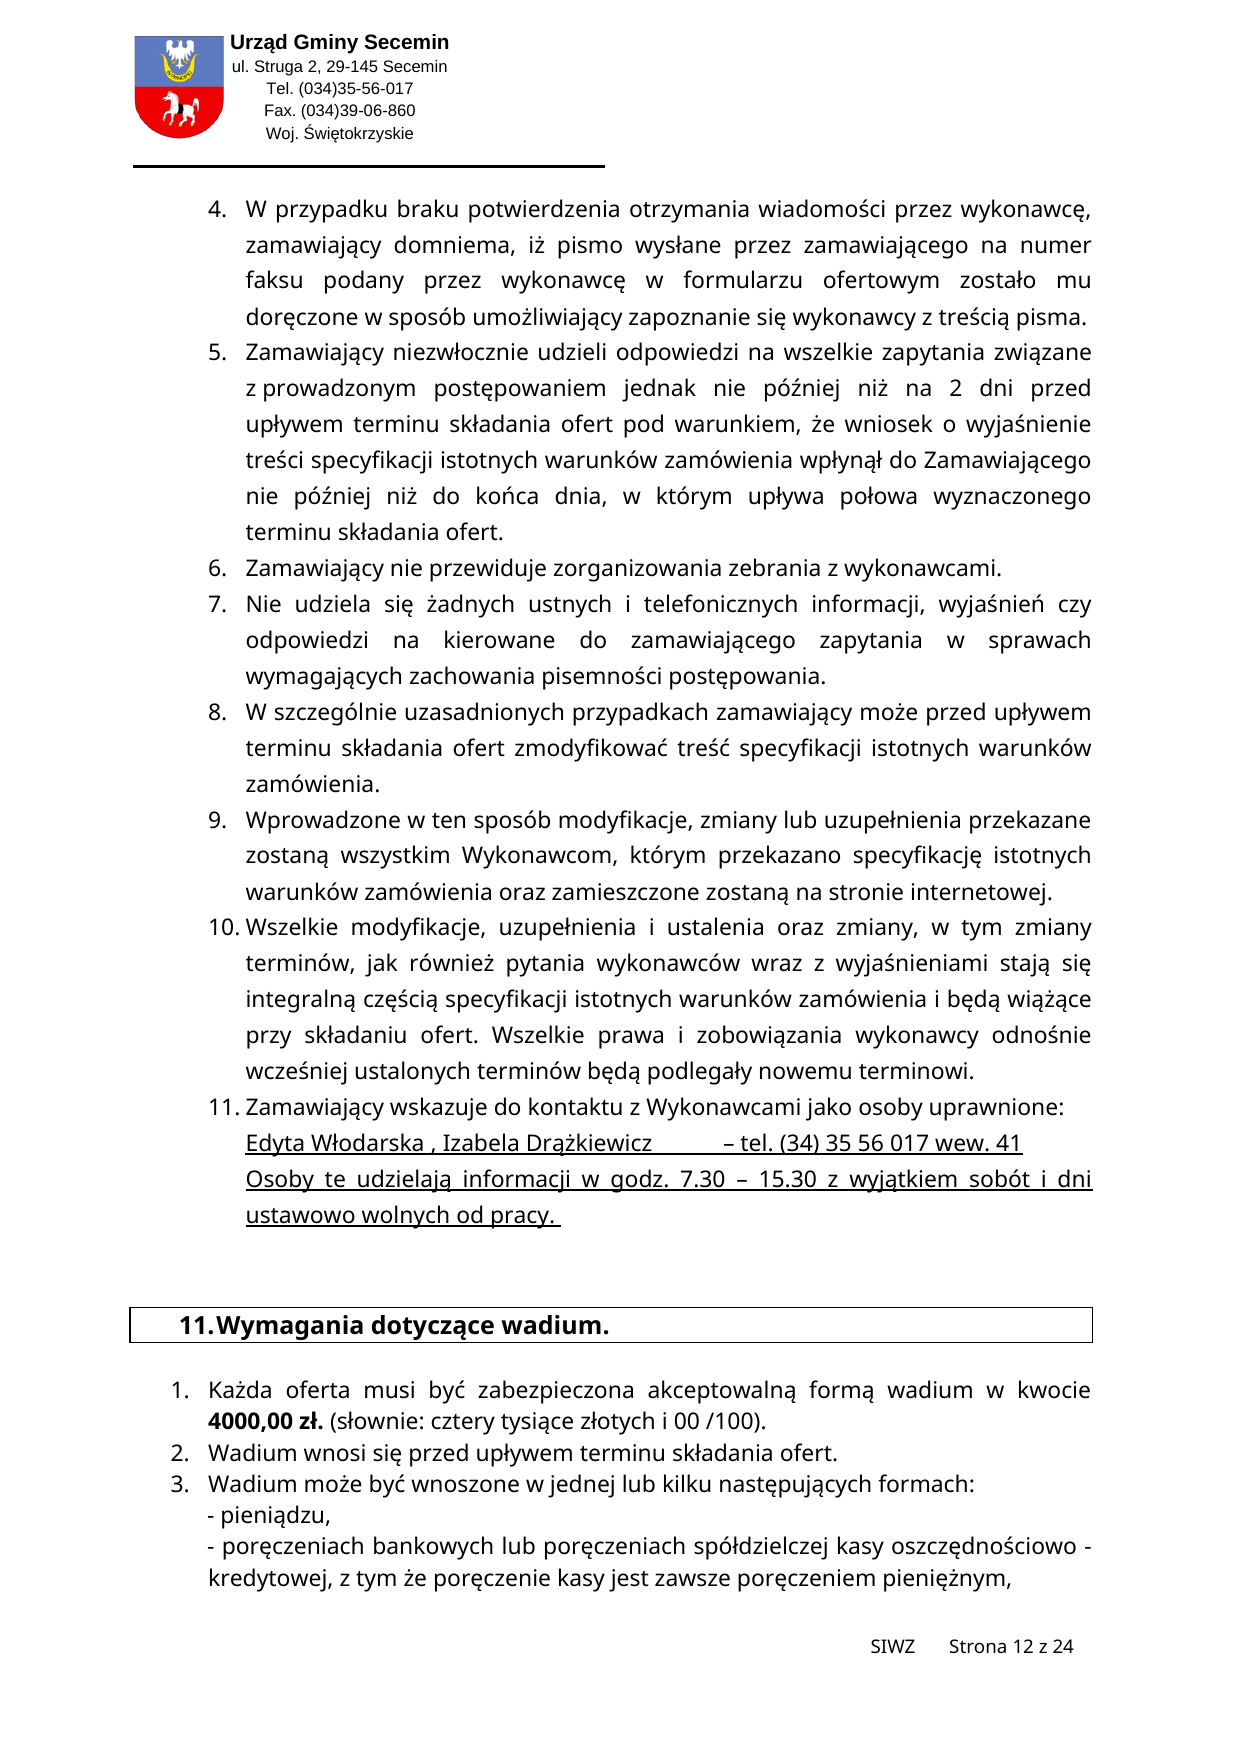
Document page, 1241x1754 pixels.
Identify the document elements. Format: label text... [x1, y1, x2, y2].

text Osoby te udzielają informacji w godz. 7.30 – 15.30 z wyjątkiem sobót i dni ustawowo wolnych od pracy. [245, 1163, 1093, 1189]
list W szczególnie uzasadnionych przypadkach zamawiający może przed upływem terminu składania ofert zmodyfikować treść specyfikacji istotnych warunków zamówienia. [208, 696, 1093, 799]
list - pieniądzu, [207, 1499, 1093, 1530]
list - poręczeniach bankowych lub poręczeniach spółdzielczej kasy oszczędnościowo - kredytowej, z tym że poręczenie kasy jest zawsze poręczeniem pieniężnym, [207, 1530, 1093, 1593]
list Wadium może być wnoszone w jednej lub kilku następujących formach: [170, 1468, 1093, 1499]
list Nie udziela się żadnych ustnych i telefonicznych informacji, wyjaśnień czy odpowiedzi na kierowane do zamawiającego zapytania w sprawach wymagających zachowania pisemności postępowania. [208, 588, 1093, 691]
list Każda oferta musi być zabezpieczona akceptowalną formą wadium w kwocie 4000,00 zł. (słownie: cztery tysiące złotych i 00 /100). [170, 1374, 1093, 1437]
list Zamawiający niezwłocznie udzieli odpowiedzi na wszelkie zapytania związane z prowadzonym postępowaniem jednak nie później niż na 2 dni przed upływem terminu składania ofert pod warunkiem, że wniosek o wyjaśnienie treści specyfikacji istotnych warunków zamówienia wpłynął do Zamawiającego nie później niż do końca dnia, w którym upływa połowa wyznaczonego terminu składania ofert. [208, 336, 1093, 547]
text Osoby te udzielają informacji w godz. 7.30 – 15.30 z wyjątkiem sobót i dni ustawowo wolnych od pracy. [245, 1190, 1093, 1230]
picture [132, 34, 223, 138]
text Edyta Włodarska , Izabela Drążkiewicz – tel. (34) 35 56 017 wew. 41 [207, 1127, 1093, 1158]
list Zamawiający nie przewiduje zorganizowania zebrania z wykonawcami. [208, 552, 1093, 583]
list W przypadku braku potwierdzenia otrzymania wiadomości przez wykonawcę, zamawiający domniema, iż pismo wysłane przez zamawiającego na numer faksu podany przez wykonawcę w formularzu ofertowym zostało mu doręczone w sposób umożliwiający zapoznanie się wykonawcy z treścią pisma. [208, 193, 1093, 332]
list Wszelkie modyfikacje, uzupełnienia i ustalenia oraz zmiany, w tym zmiany terminów, jak również pytania wykonawców wraz z wyjaśnieniami stają się integralną częścią specyfikacji istotnych warunków zamówienia i będą wiążące przy składaniu ofert. Wszelkie prawa i zobowiązania wykonawcy odnośnie wcześniej ustalonych terminów będą podlegały nowemu terminowi. [208, 911, 1093, 1086]
list Zamawiający wskazuje do kontaktu z Wykonawcami jako osoby uprawnione: [208, 1091, 1093, 1122]
list Wprowadzone w ten sposób modyfikacje, zmiany lub uzupełnienia przekazane zostaną wszystkim Wykonawcom, którym przekazano specyfikację istotnych warunków zamówienia oraz zamieszczone zostaną na stronie internetowej. [208, 803, 1093, 907]
list Wadium wnosi się przed upływem terminu składania ofert. [170, 1437, 1093, 1468]
table_header Wymagania dotyczące wadium. [131, 1308, 1092, 1342]
